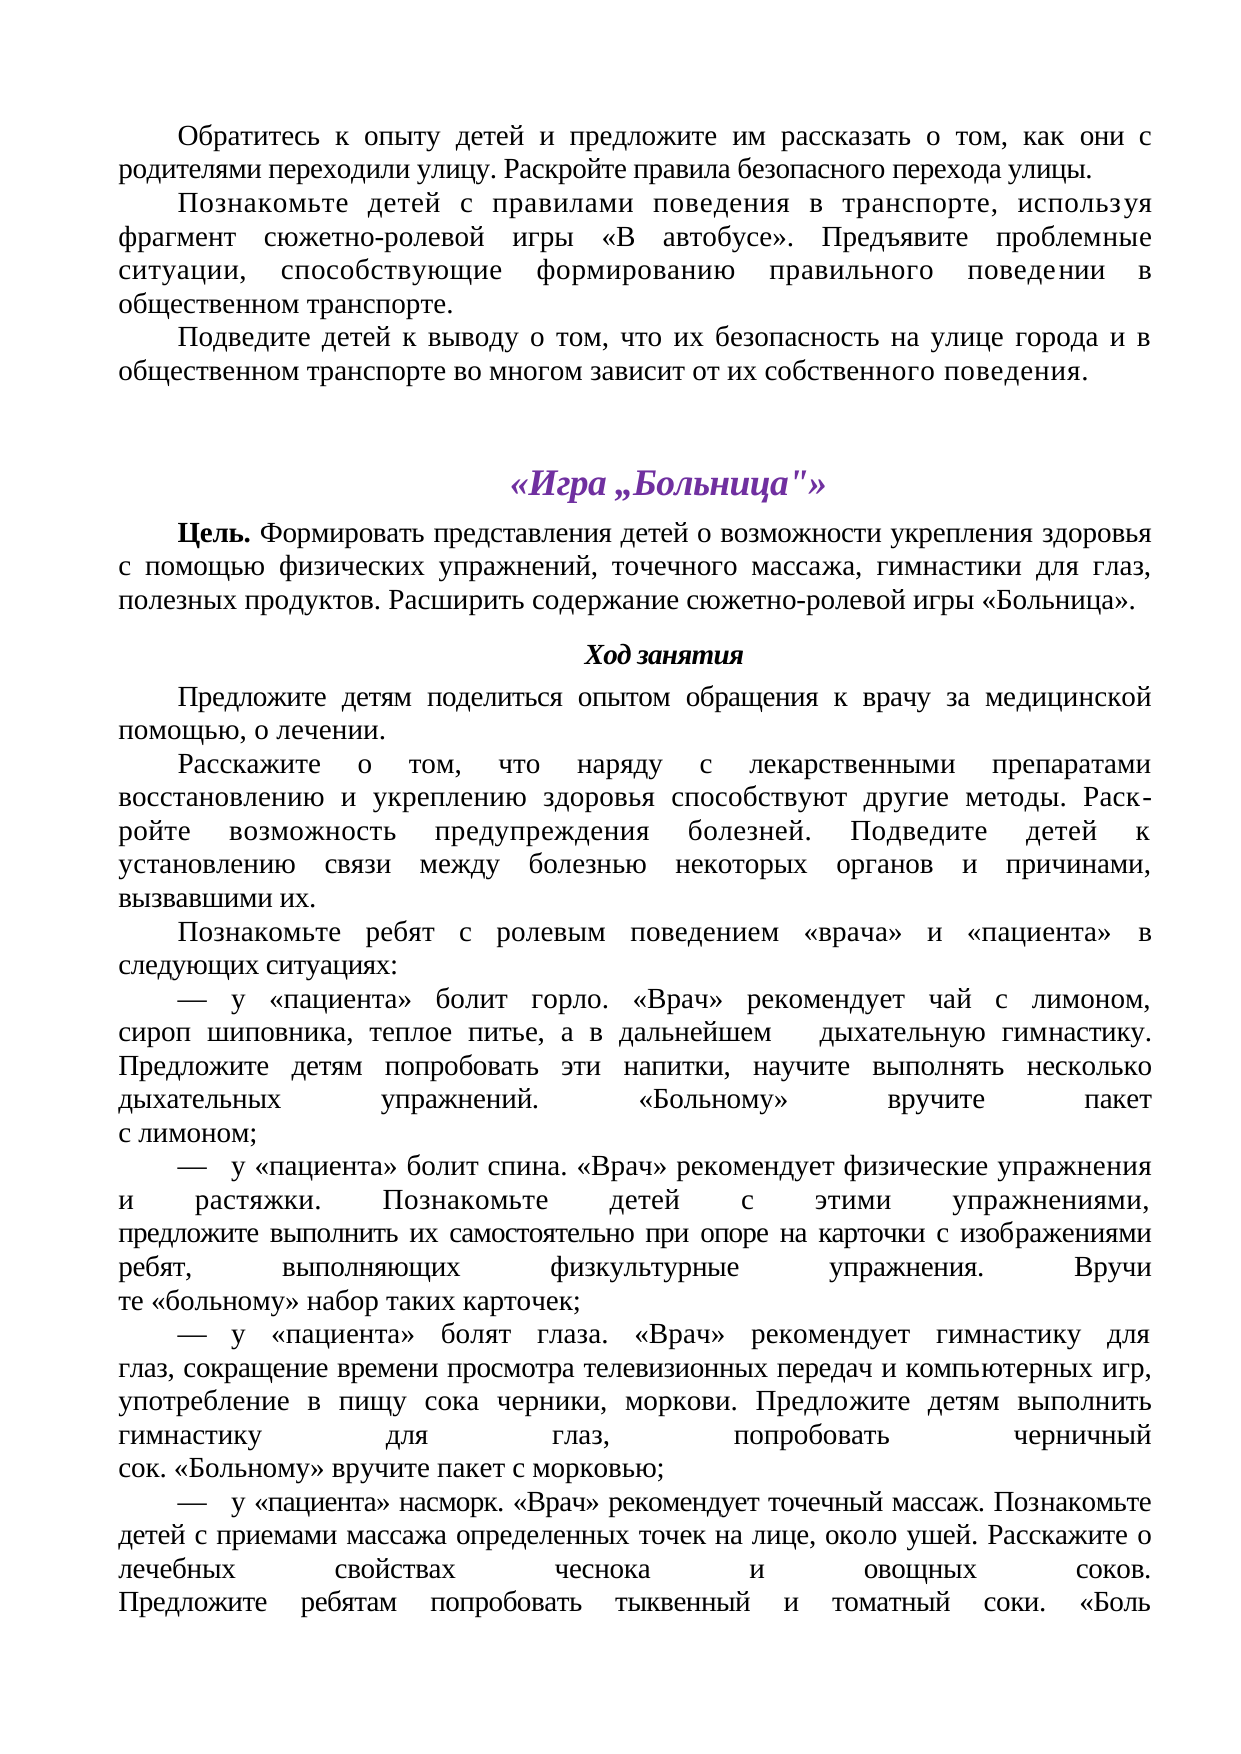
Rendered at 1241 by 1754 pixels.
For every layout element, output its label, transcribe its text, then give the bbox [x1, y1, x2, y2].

text Цель. Формировать представления детей о возможности укрепления здоровья с помощью физических упражнений, точечного массажа, гимнастики для глаз, полезных продуктов. Расширить содержание сюжетно-ролевой игры «Больница». [118, 515, 1152, 615]
text Познакомьте ребят с ролевым поведением «врача» и «пациента» в следующих ситуациях: [118, 914, 1152, 981]
text Расскажите о том, что наряду с лекарственными препаратами восстановлению и укреплению здоровья способствуют другие методы. Раскройте возможность предупреждения болезней. Подведите детей к установлению связи между болезнью некоторых органов и причинами, вызвавшими их. [118, 746, 1152, 914]
text «Игра „Больница"» [118, 461, 1152, 504]
text Ход занятия [118, 637, 1152, 670]
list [118, 1484, 1152, 1618]
list у «пациента» болит горло. «Врач» рекомендует чай с лимоном, сироп шиповника, теплое питье, а в дальнейшем дыхательную гимнастику. Предложите детям попробовать эти напитки, научите выполнять несколько дыхательных упражнений. «Больному» вручите пакет с лимоном; [118, 981, 1152, 1148]
list у «пациента» болит спина. «Врач» рекомендует физические упражнения и растяжки. Познакомьте детей с этими упражнениями, предложите выполнить их самостоятельно при опоре на карточки с изображениями ребят, выполняющих физкультурные упражнения. Вручи те «больному» набор таких карточек; [118, 1148, 1152, 1316]
text Предложите детям поделиться опытом обращения к врачу за медицинской помощью, о лечении. [118, 679, 1152, 746]
text Обратитесь к опыту детей и предложите им рассказать о том, как они с родителями переходили улицу. Раскройте правила безопасного перехода улицы. [118, 118, 1152, 185]
list у «пациента» болят глаза. «Врач» рекомендует гимнастику для глаз, сокращение времени просмотра телевизионных передач и компьютерных игр, употребление в пищу сока черники, моркови. Предложите детям выполнить гимнастику для глаз, попробовать черничный сок. «Больному» вручите пакет с морковью; [118, 1316, 1152, 1484]
text Подведите детей к выводу о том, что их безопасность на улице города и в общественном транспорте во многом зависит от их собственного поведения. [118, 319, 1152, 386]
text Познакомьте детей с правилами поведения в транспорте, используя фрагмент сюжетно-ролевой игры «В автобусе». Предъявите проблемные ситуации, способствующие формированию правильного поведении в общественном транспорте. [118, 185, 1152, 319]
